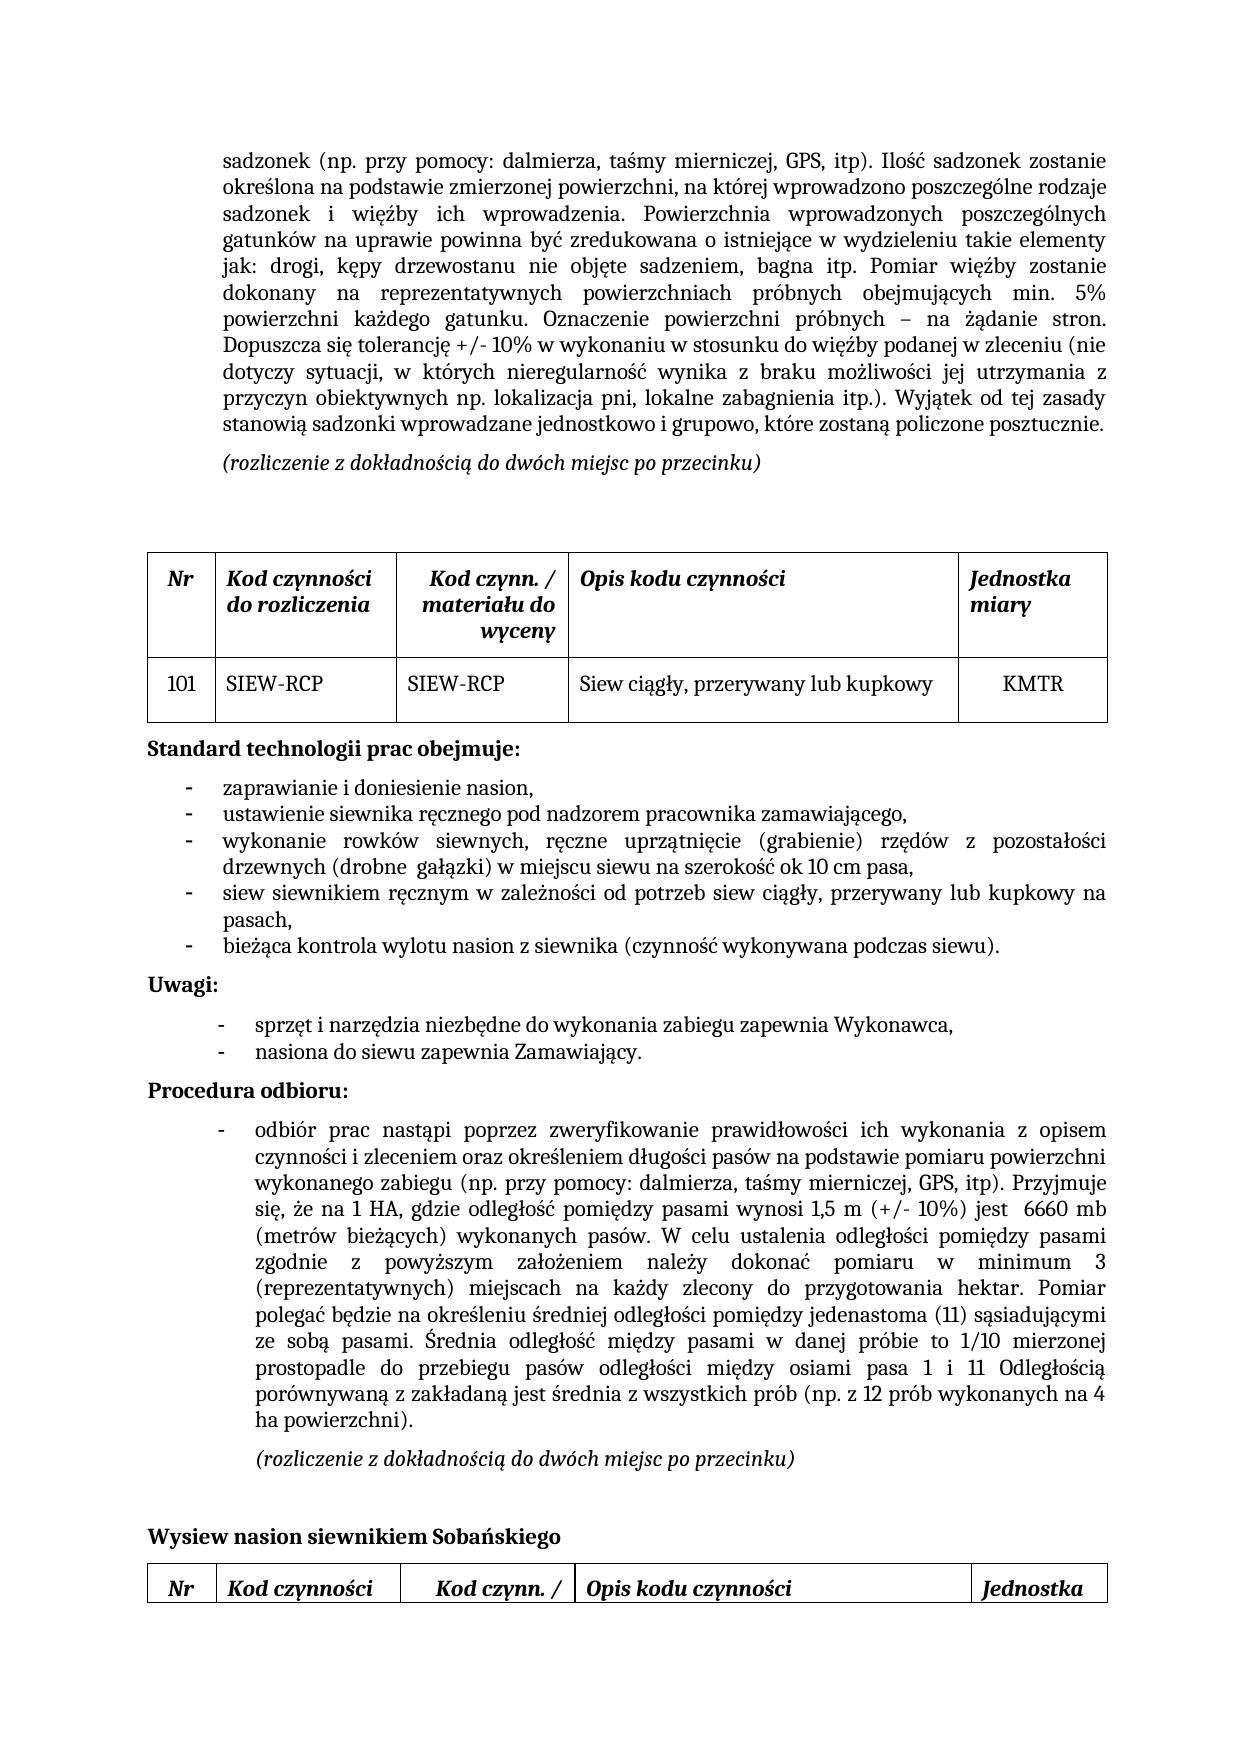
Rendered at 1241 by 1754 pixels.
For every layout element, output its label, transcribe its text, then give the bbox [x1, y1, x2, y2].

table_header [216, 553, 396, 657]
text Standard technologii prac obejmuje: [148, 736, 1107, 762]
text Uwagi: [148, 972, 1107, 998]
list zaprawianie i doniesienie nasion, [185, 775, 1107, 801]
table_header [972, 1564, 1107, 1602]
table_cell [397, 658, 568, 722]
list bieżąca kontrola wylotu nasion z siewnika (czynność wykonywana podczas siewu). [185, 933, 1107, 959]
list odbiór prac nastąpi poprzez zweryfikowanie prawidłowości ich wykonania z opisem czynności i zleceniem oraz określeniem długości pasów na podstawie pomiaru powierzchni wykonanego zabiegu (np. przy pomocy: dalmierza, taśmy mierniczej, GPS, itp). Przyjmuje się, że na 1 HA, gdzie odległość pomiędzy pasami wynosi 1,5 m (+/- 10%) jest 6660 mb (metrów bieżących) wykonanych pasów. W celu ustalenia odległości pomiędzy pasami zgodnie z powyższym założeniem należy dokonać pomiaru w minimum 3 (reprezentatywnych) miejscach na każdy zlecony do przygotowania hektar. Pomiar polegać będzie na określeniu średniej odległości pomiędzy jedenastoma (11) sąsiadującymi ze sobą pasami. Średnia odległość między pasami w danej próbie to 1/10 mierzonej prostopadle do przebiegu pasów odległości między osiami pasa 1 i 11 Odległością porównywaną z zakładaną jest średnia z wszystkich prób (np. z 12 prób wykonanych na 4 ha powierzchni). [217, 1116, 1107, 1433]
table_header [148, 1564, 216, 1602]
list nasiona do siewu zapewnia Zamawiający. [217, 1038, 1107, 1065]
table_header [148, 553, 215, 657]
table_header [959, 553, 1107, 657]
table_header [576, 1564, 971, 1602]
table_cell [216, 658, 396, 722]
text (rozliczenie z dokładnością do dwóch miejsc po przecinku) [148, 450, 1107, 476]
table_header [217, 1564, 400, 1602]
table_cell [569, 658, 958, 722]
text Wysiew nasion siewnikiem Sobańskiego [148, 1523, 1107, 1550]
list sprzęt i narzędzia niezbędne do wykonania zabiegu zapewnia Wykonawca, [217, 1011, 1107, 1038]
list ustawienie siewnika ręcznego pod nadzorem pracownika zamawiającego, [185, 801, 1107, 827]
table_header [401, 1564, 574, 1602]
list wykonanie rowków siewnych, ręczne uprzątnięcie (grabienie) rzędów z pozostałości drzewnych (drobne gałązki) w miejscu siewu na szerokość ok 10 cm pasa, [185, 827, 1107, 880]
list siew siewnikiem ręcznym w zależności od potrzeb siew ciągły, przerywany lub kupkowy na pasach, [185, 880, 1107, 933]
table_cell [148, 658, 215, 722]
text Procedura odbioru: [148, 1077, 1107, 1104]
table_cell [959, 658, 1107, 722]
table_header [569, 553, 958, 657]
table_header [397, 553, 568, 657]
text (rozliczenie z dokładnością do dwóch miejsc po przecinku) [181, 1446, 1107, 1472]
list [185, 148, 1107, 437]
